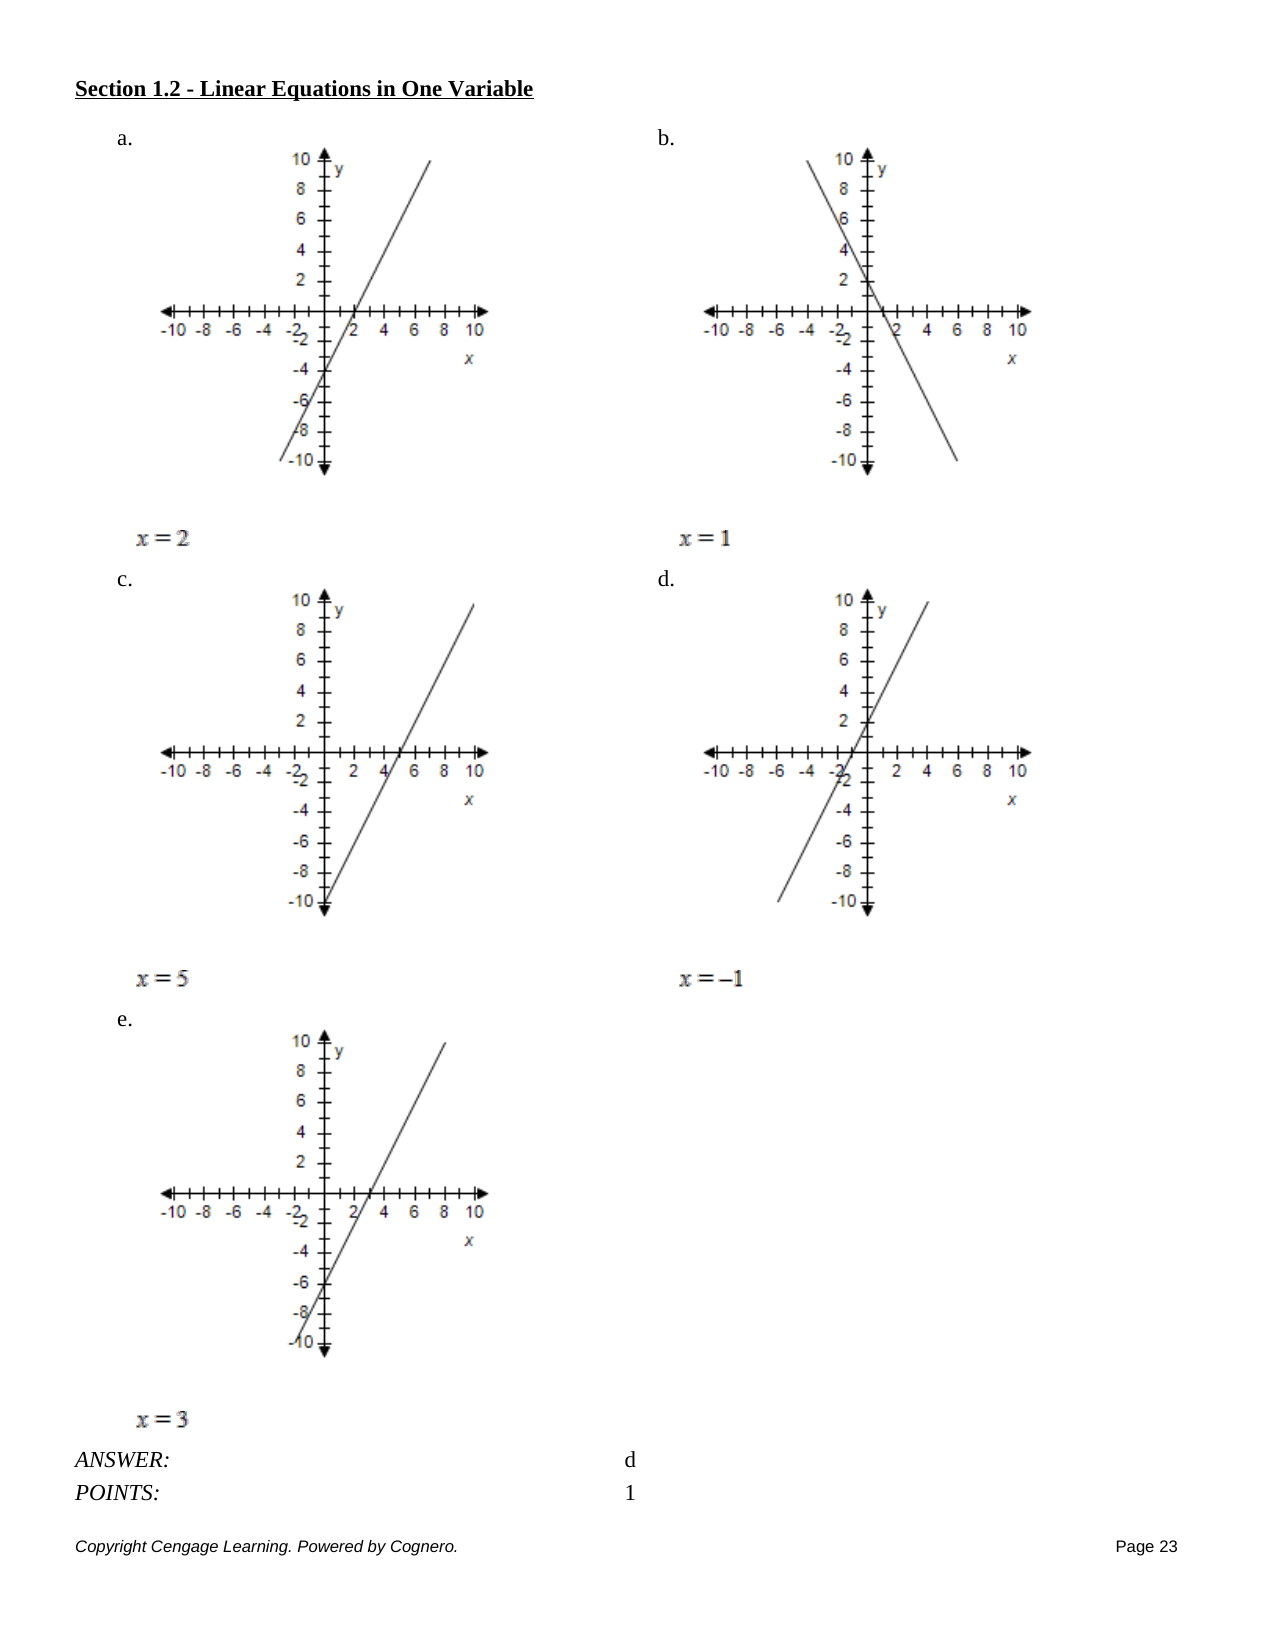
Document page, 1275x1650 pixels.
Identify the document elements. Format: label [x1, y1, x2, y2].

picture [679, 123, 1055, 499]
picture [136, 123, 512, 499]
picture [679, 530, 733, 559]
picture [679, 564, 1055, 940]
picture [136, 1411, 190, 1441]
picture [136, 1005, 512, 1381]
table_header [75, 121, 1200, 1508]
picture [136, 970, 190, 1000]
picture [136, 530, 190, 559]
picture [136, 564, 512, 940]
picture [679, 970, 744, 1000]
